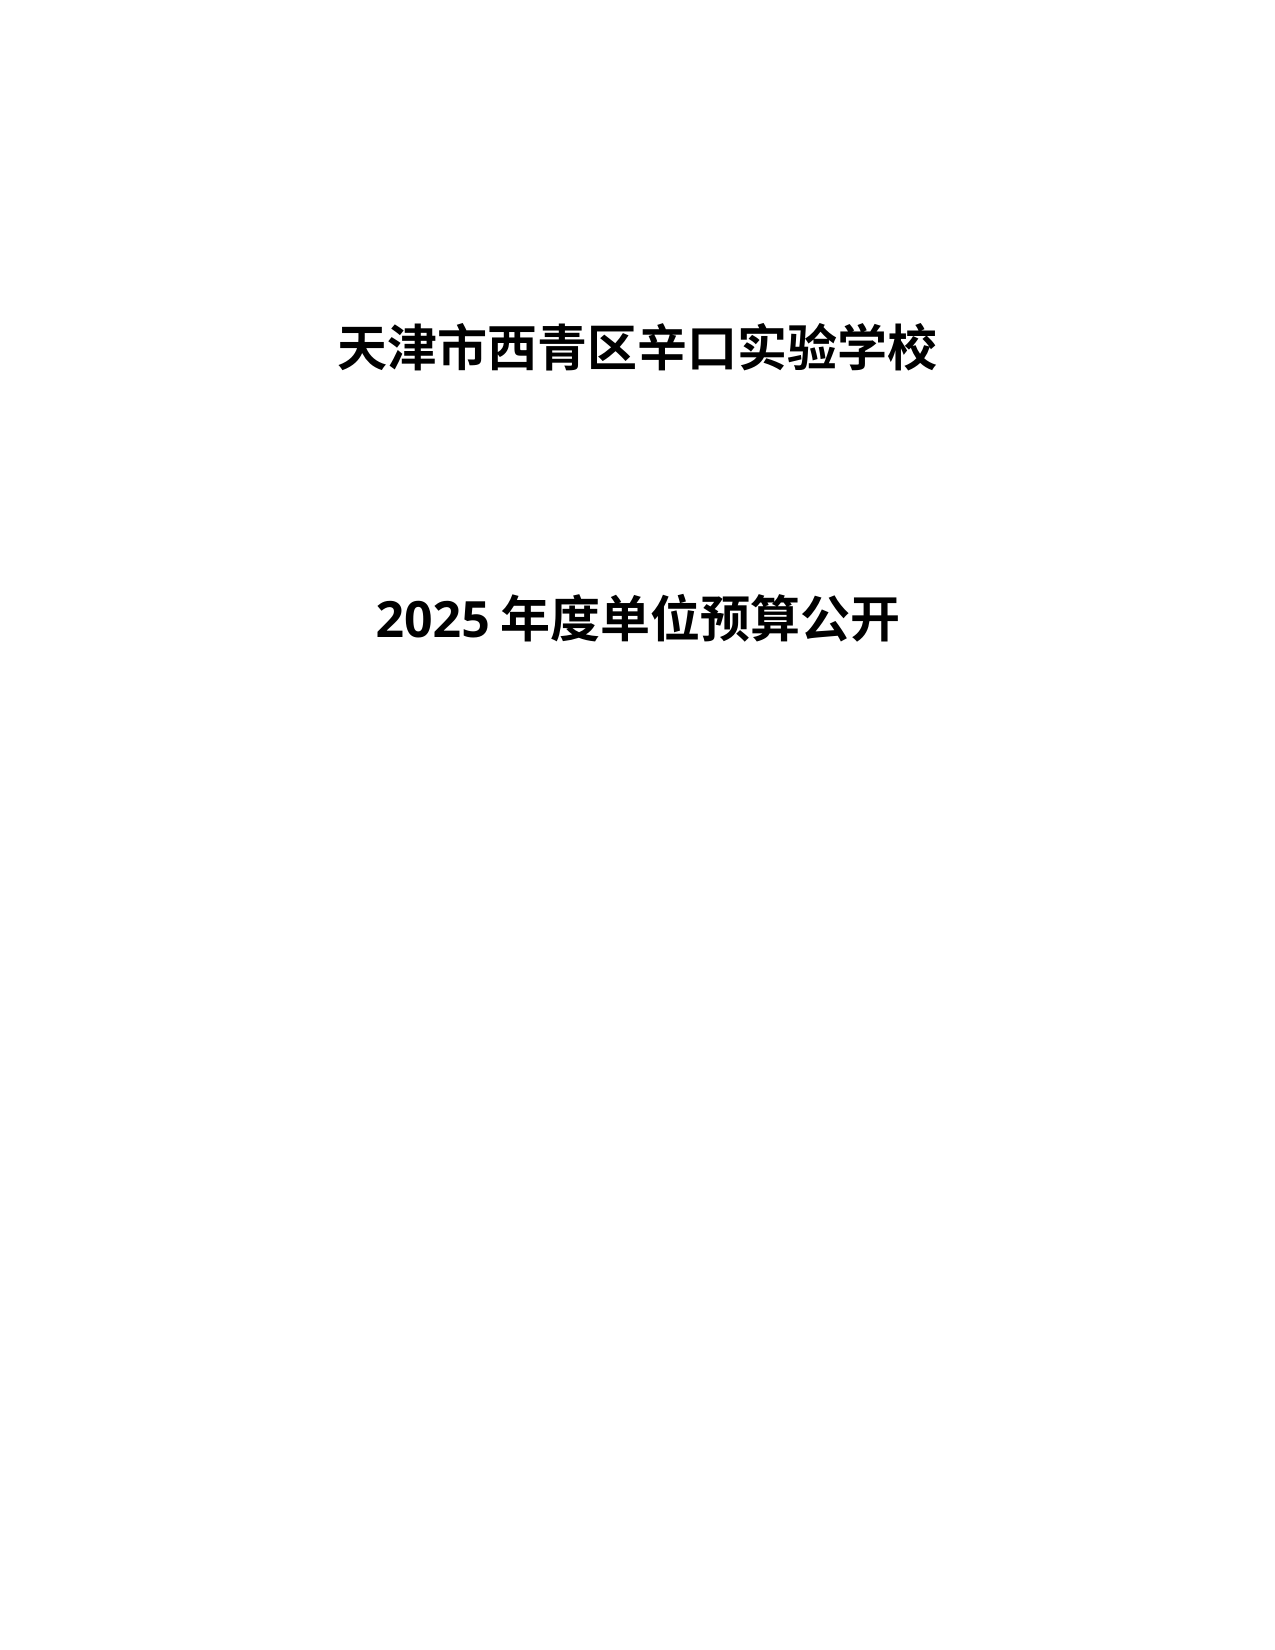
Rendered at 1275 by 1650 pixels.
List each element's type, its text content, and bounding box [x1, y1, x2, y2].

text 天津市西青区辛口实验学校 2025年度单位预算公开 [150, 150, 1125, 692]
